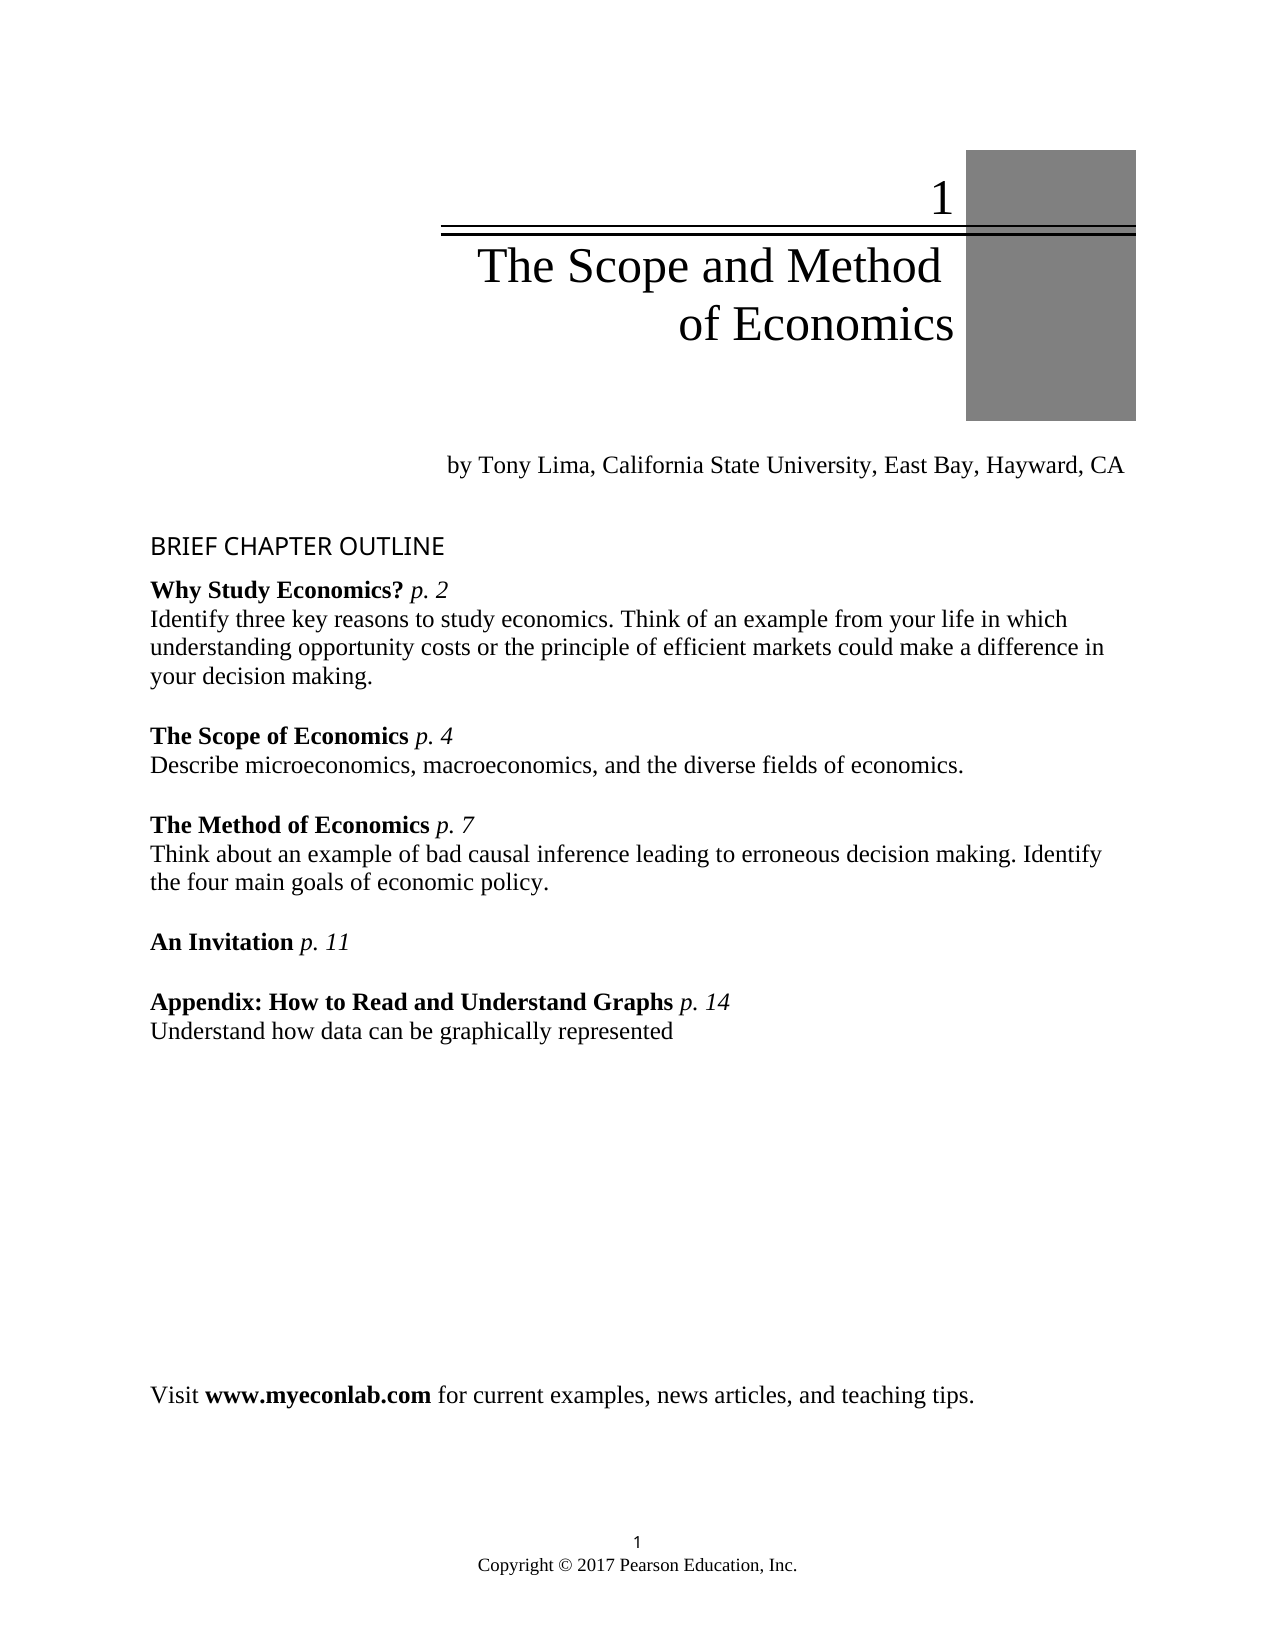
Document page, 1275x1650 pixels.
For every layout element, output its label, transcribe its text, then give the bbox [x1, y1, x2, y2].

text Brief Chapter Outline [150, 528, 1125, 562]
text Describe microeconomics, macroeconomics, and the diverse fields of economics. [150, 750, 1125, 779]
text Visit www.myeconlab.com for current examples, news articles, and teaching tips. [150, 1380, 1125, 1409]
table_header [966, 150, 1136, 225]
text Identify three key reasons to study economics. Think of an example from your life in which understanding opportunity costs or the principle of efficient markets could make a difference in your decision making. [150, 604, 1125, 690]
text Appendix: How to Read and Understand Graphs p. 14 [150, 987, 1125, 1016]
text Why Study Economics? p. 2 [150, 575, 1125, 604]
table_cell [966, 227, 1136, 233]
text The Scope of Economics p. 4 [150, 721, 1125, 750]
text Think about an example of bad causal inference leading to erroneous decision making. Identify the four main goals of economic policy. [150, 839, 1125, 896]
table_cell The Scope and Method of Economics [441, 236, 966, 421]
table_cell [966, 236, 1136, 421]
text The Method of Economics p. 7 [150, 810, 1125, 839]
text by Tony Lima, California State University, East Bay, Hayward, CA [150, 450, 1125, 478]
table_header 1 [441, 150, 966, 225]
text An Invitation p. 11 [150, 927, 1125, 956]
text Understand how data can be graphically represented [150, 1016, 1125, 1045]
